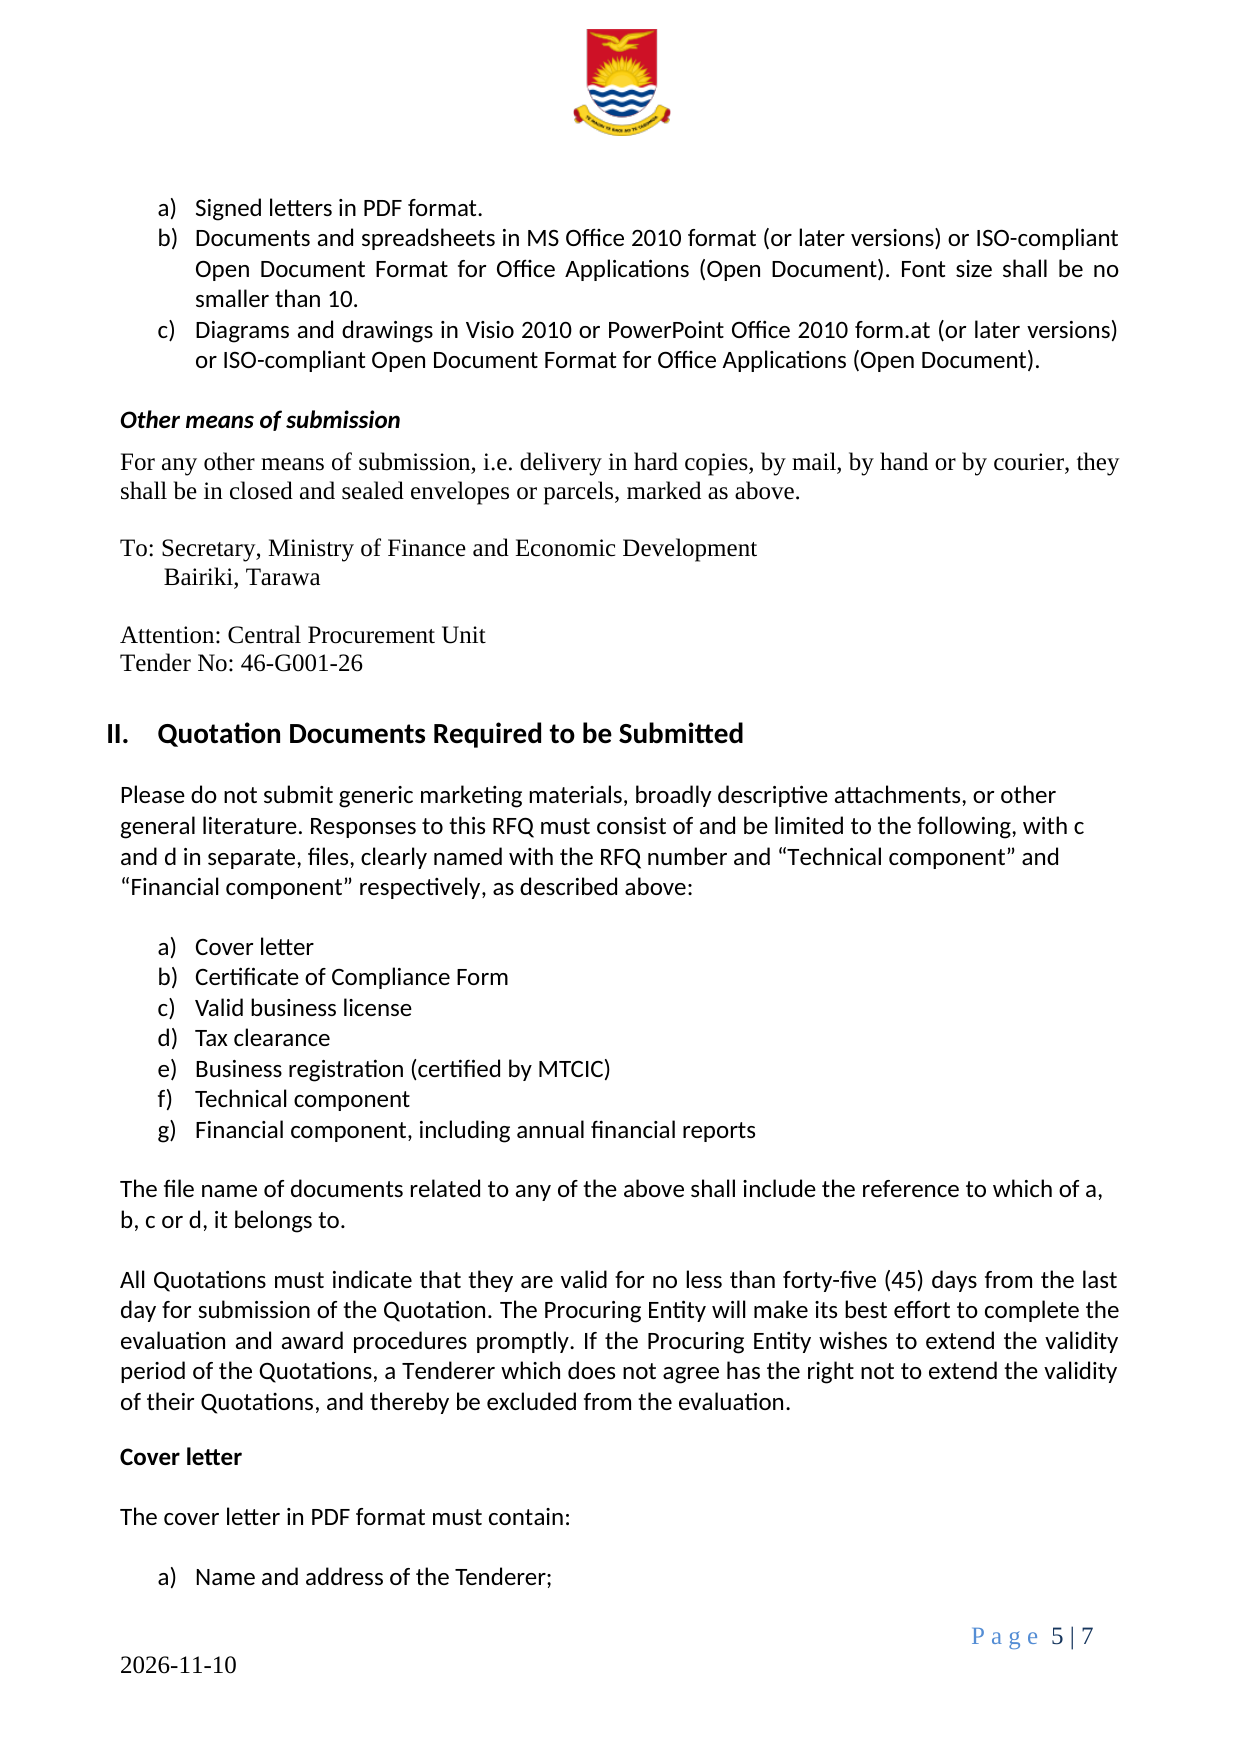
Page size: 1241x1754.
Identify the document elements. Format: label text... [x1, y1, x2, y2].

text To: Secretary, Ministry of Finance and Economic Development [120, 533, 1120, 562]
text All Quotations must indicate that they are valid for no less than forty-five (45) days from the last day for submission of the Quotation. The Procuring Entity will make its best effort to complete the evaluation and award procedures promptly. If the Procuring Entity wishes to extend the validity period of the Quotations, a Tenderer which does not agree has the right not to extend the validity of their Quotations, and thereby be excluded from the evaluation. [120, 1264, 1120, 1416]
subtitle Quotation Documents Required to be Submitted [129, 715, 1120, 750]
list Diagrams and drawings in Visio 2010 or PowerPoint Office 2010 form.at (or later versions) or ISO-compliant Open Document Format for Office Applications (Open Document). [157, 314, 1120, 375]
list Financial component, including annual financial reports [157, 1114, 1120, 1144]
list Documents and spreadsheets in MS Office 2010 format (or later versions) or ISO-compliant Open Document Format for Office Applications (Open Document). Font size shall be no smaller than 10. [157, 222, 1120, 314]
text For any other means of submission, i.e. delivery in hard copies, by mail, by hand or by courier, they shall be in closed and sealed envelopes or parcels, marked as above. [120, 447, 1120, 505]
text The cover letter in PDF format must contain: [120, 1501, 1120, 1532]
text Please do not submit generic marketing materials, broadly descriptive attachments, or other general literature. Responses to this RFQ must consist of and be limited to the following, with c and d in separate, files, clearly named with the RFQ number and “Technical component” and “Financial component” respectively, as described above: [120, 779, 1120, 902]
text Tender No: 46-G001-26 [120, 648, 1120, 677]
text Attention: Central Procurement Unit [120, 620, 1120, 648]
list Signed letters in PDF format. [157, 192, 1120, 222]
list Name and address of the Tenderer; [157, 1561, 1120, 1591]
subtitle Cover letter [120, 1441, 1120, 1472]
text Bairiki, Tarawa [120, 562, 1120, 591]
list Technical component [157, 1083, 1120, 1114]
text The file name of documents related to any of the above shall include the reference to which of a, b, c or d, it belongs to. [120, 1174, 1120, 1235]
list Cover letter [157, 931, 1120, 961]
list Certificate of Compliance Form [157, 961, 1120, 992]
list Tax clearance [157, 1022, 1120, 1053]
subtitle Other means of submission [120, 404, 1120, 435]
list Valid business license [157, 992, 1120, 1022]
picture [573, 29, 671, 136]
list Business registration (certified by MTCIC) [157, 1053, 1120, 1083]
